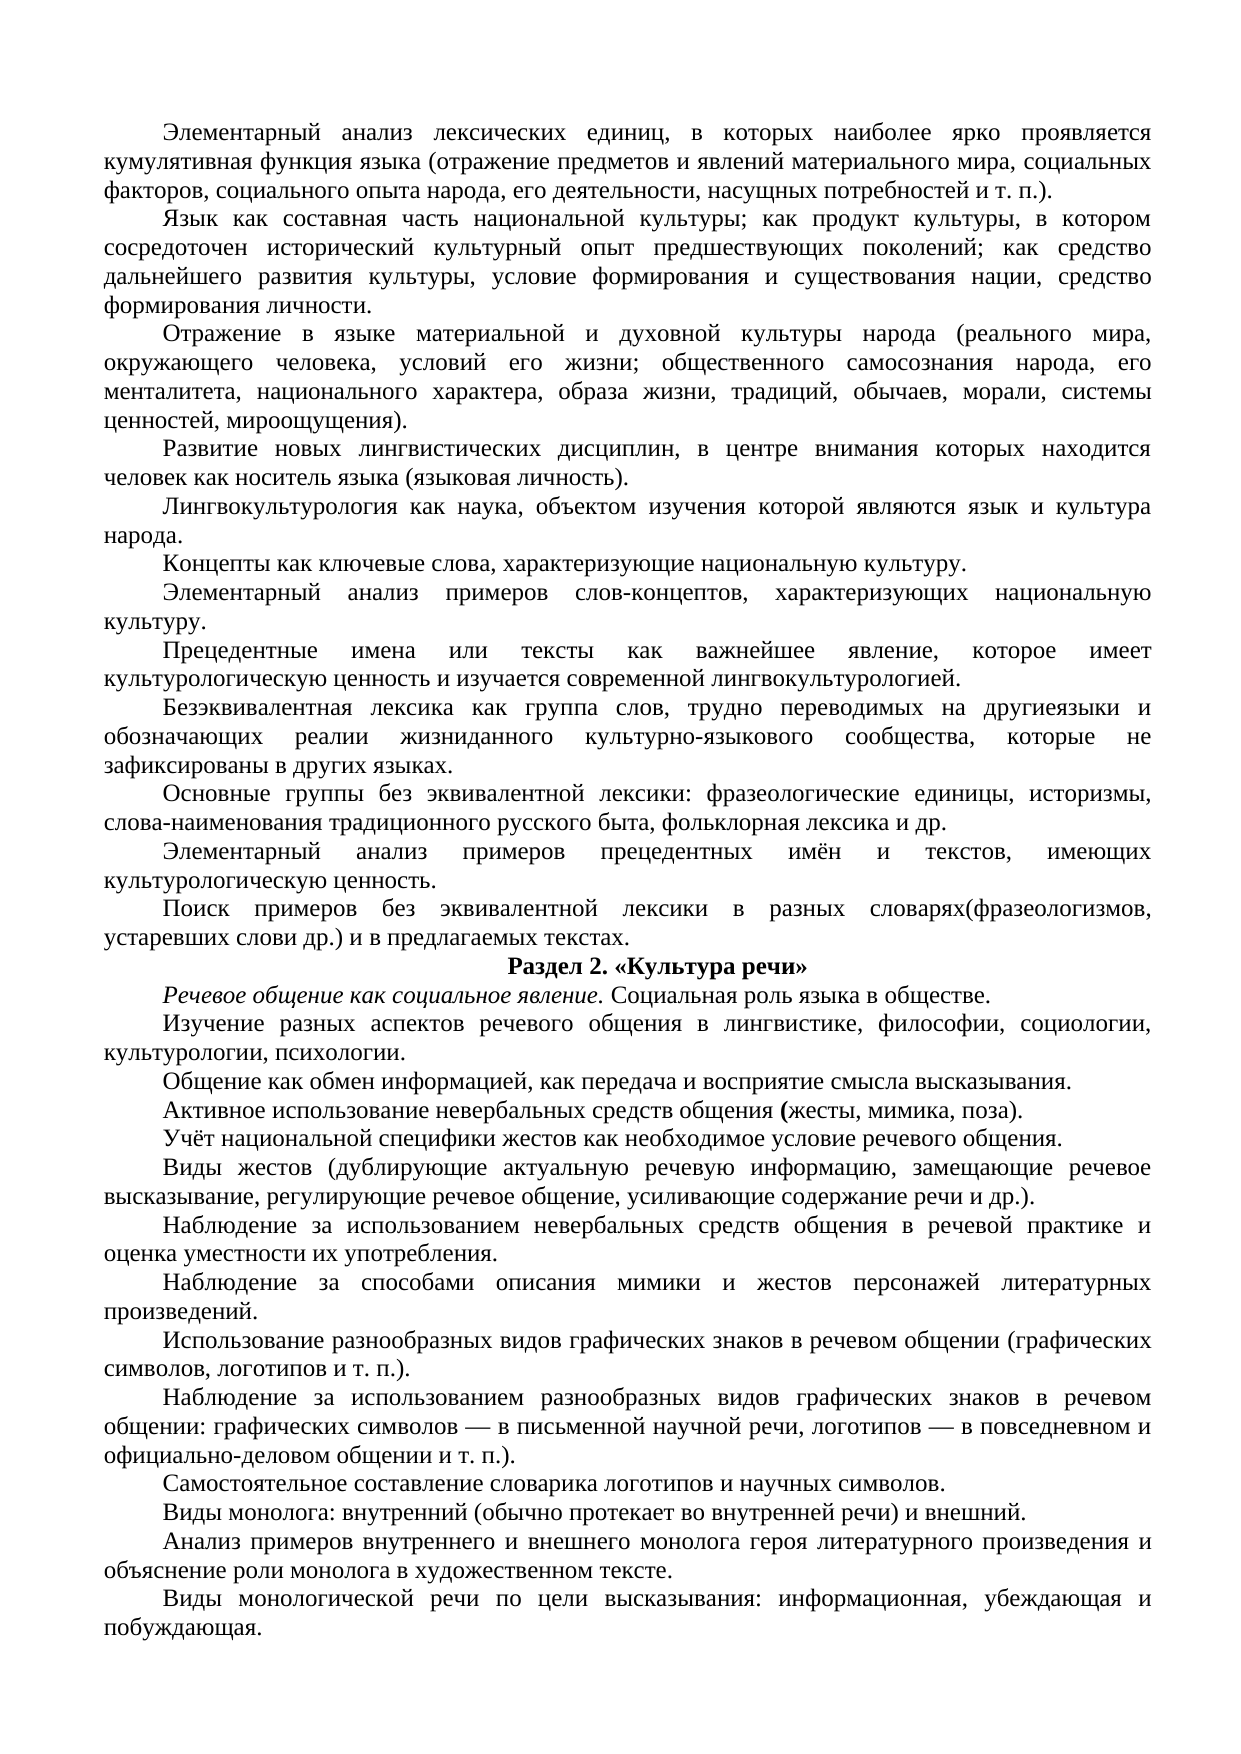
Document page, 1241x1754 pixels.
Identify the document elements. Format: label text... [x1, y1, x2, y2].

text Концепты как ключевые слова, характеризующие национальную культуру. [103, 548, 1152, 577]
text Развитие новых лингвистических дисциплин, в центре внимания которых находится человек как носитель языка (языковая личность). [103, 433, 1152, 491]
text Изучение разных аспектов речевого общения в лингвистике, философии, социологии, культурологии, психологии. [103, 1008, 1152, 1066]
text Виды монолога: внутренний (обычно протекает во внутренней речи) и внешний. [103, 1497, 1152, 1526]
text Элементарный анализ примеров слов-концептов, характеризующих национальную культуру. [103, 577, 1152, 635]
text Общение как обмен информацией, как передача и восприятие смысла высказывания. [103, 1066, 1152, 1095]
text Использование разнообразных видов графических знаков в речевом общении (графических символов, логотипов и т. п.). [103, 1325, 1152, 1382]
text Поиск примеров без эквивалентной лексики в разных словарях(фразеологизмов, устаревших слови др.) и в предлагаемых текстах. [103, 893, 1152, 951]
text Раздел 2. «Культура речи» [103, 951, 1152, 980]
text Речевое общение как социальное явление. Социальная роль языка в обществе. [103, 980, 1152, 1008]
text Наблюдение за использованием невербальных средств общения в речевой практике и оценка уместности их употребления. [103, 1210, 1152, 1267]
text Анализ примеров внутреннего и внешнего монолога героя литературного произведения и объяснение роли монолога в художественном тексте. [103, 1526, 1152, 1583]
text Язык как составная часть национальной культуры; как продукт культуры, в котором сосредоточен исторический культурный опыт предшествующих поколений; как средство дальнейшего развития культуры, условие формирования и существования нации, средство формирования личности. [103, 203, 1152, 318]
text Элементарный анализ лексических единиц, в которых наиболее ярко проявляется кумулятивная функция языка (отражение предметов и явлений материального мира, социальных факторов, социального опыта народа, его деятельности, насущных потребностей и т. п.). [103, 117, 1152, 203]
text Виды монологической речи по цели высказывания: информационная, убеждающая и побуждающая. [103, 1583, 1152, 1641]
text Прецедентные имена или тексты как важнейшее явление, которое имеет культурологическую ценность и изучается современной лингвокультурологией. [103, 635, 1152, 692]
text Наблюдение за способами описания мимики и жестов персонажей литературных произведений. [103, 1267, 1152, 1325]
text Отражение в языке материальной и духовной культуры народа (реального мира, окружающего человека, условий его жизни; общественного самосознания народа, его менталитета, национального характера, образа жизни, традиций, обычаев, морали, системы ценностей, мироощущения). [103, 318, 1152, 433]
text Лингвокультурология как наука, объектом изучения которой являются язык и культура народа. [103, 491, 1152, 548]
text Активное использование невербальных средств общения (жесты, мимика, поза). [103, 1095, 1152, 1123]
text Виды жестов (дублирующие актуальную речевую информацию, замещающие речевое высказывание, регулирующие речевое общение, усиливающие содержание речи и др.). [103, 1152, 1152, 1210]
text Основные группы без эквивалентной лексики: фразеологические единицы, историзмы, слова-наименования традиционного русского быта, фольклорная лексика и др. [103, 778, 1152, 836]
text Наблюдение за использованием разнообразных видов графических знаков в речевом общении: графических символов — в письменной научной речи, логотипов — в повседневном и официально-деловом общении и т. п.). [103, 1382, 1152, 1468]
text Безэквивалентная лексика как группа слов, трудно переводимых на другиеязыки и обозначающих реалии жизниданного культурно-языкового сообщества, которые не зафиксированы в других языках. [103, 692, 1152, 778]
text Элементарный анализ примеров прецедентных имён и текстов, имеющих культурологическую ценность. [103, 836, 1152, 893]
text Учёт национальной специфики жестов как необходимое условие речевого общения. [103, 1123, 1152, 1152]
text Самостоятельное составление словарика логотипов и научных символов. [103, 1468, 1152, 1497]
